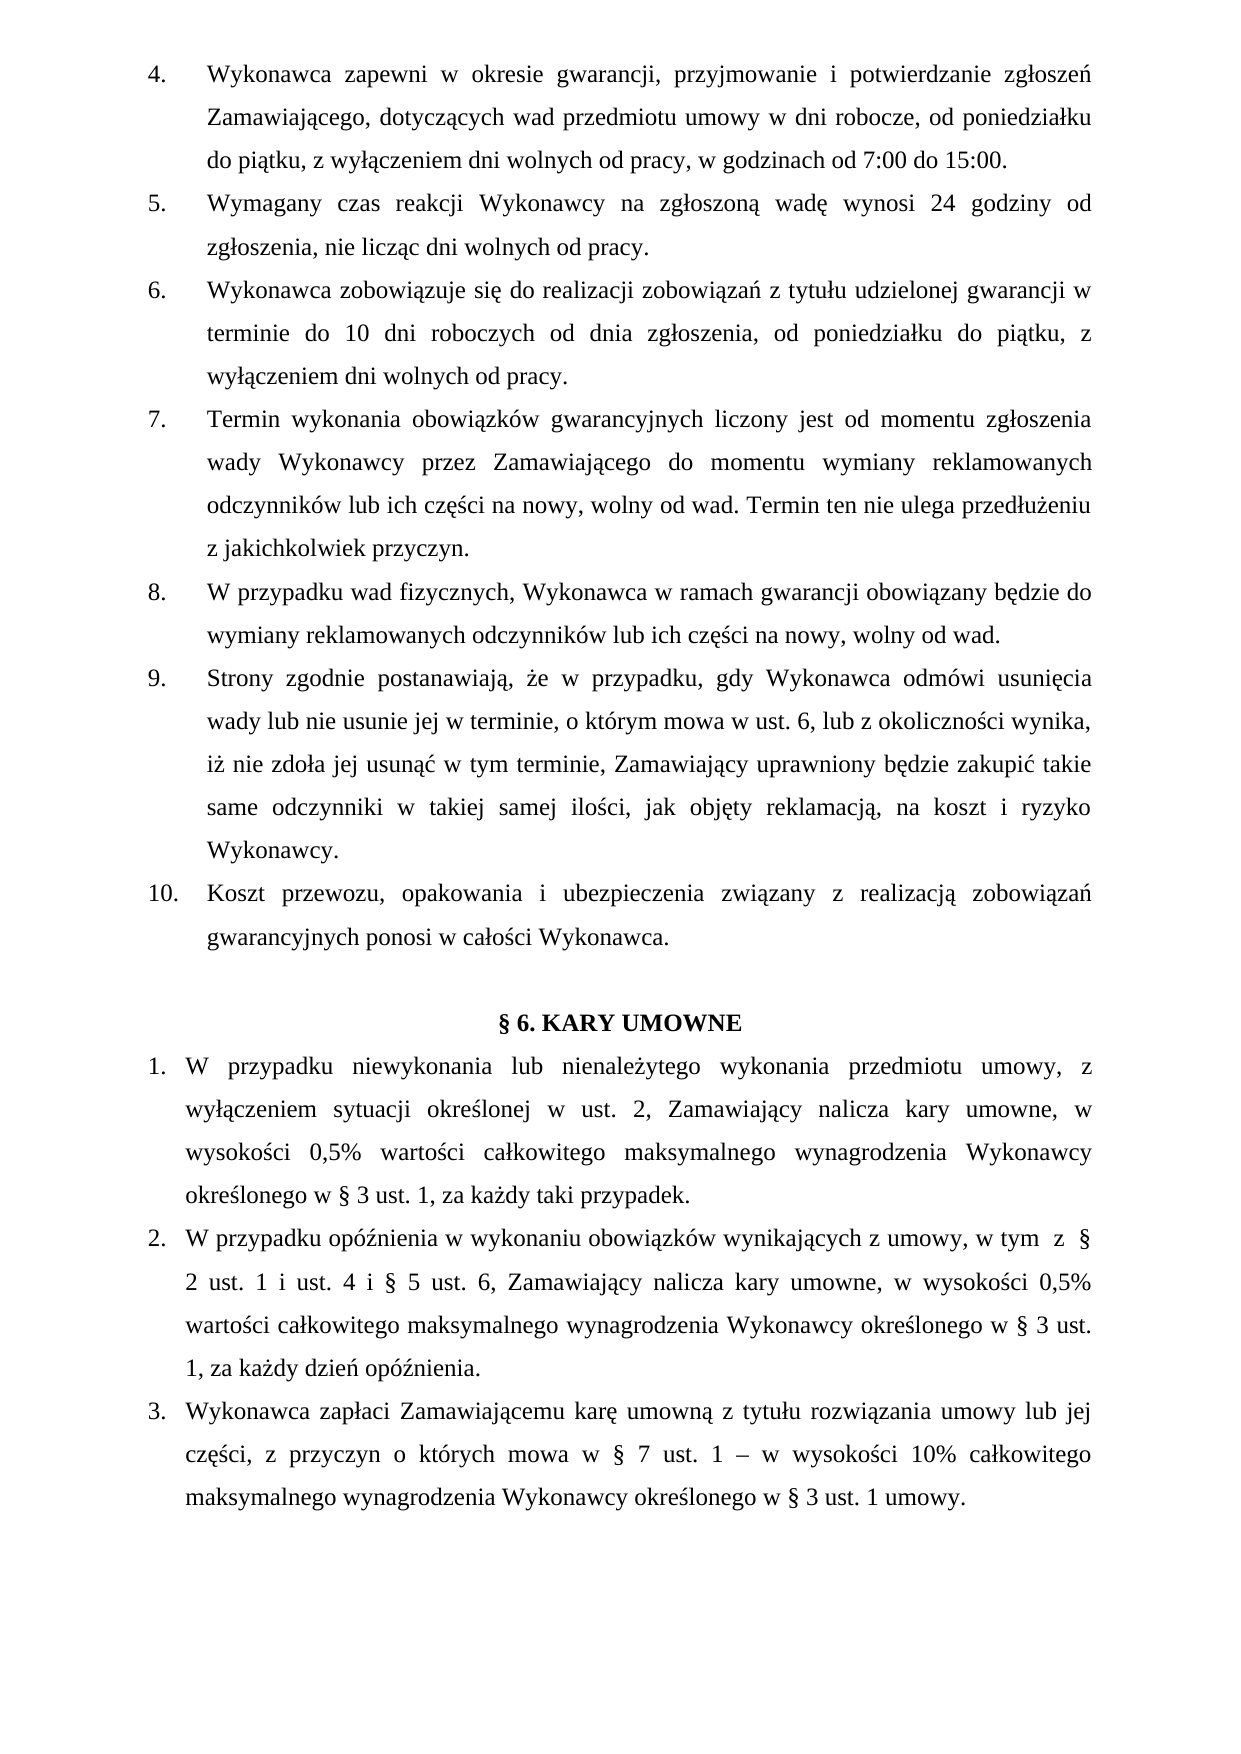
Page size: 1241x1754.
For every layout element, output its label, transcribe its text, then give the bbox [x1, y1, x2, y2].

list Termin wykonania obowiązków gwarancyjnych liczony jest od momentu zgłoszenia wady Wykonawcy przez Zamawiającego do momentu wymiany reklamowanych odczynników lub ich części na nowy, wolny od wad. Termin ten nie ulega przedłużeniu z jakichkolwiek przyczyn. [148, 404, 1093, 562]
list W przypadku niewykonania lub nienależytego wykonania przedmiotu umowy, z wyłączeniem sytuacji określonej w ust. 2, Zamawiający nalicza kary umowne, w wysokości 0,5% wartości całkowitego maksymalnego wynagrodzenia Wykonawcy określonego w § 3 ust. 1, za każdy taki przypadek. [148, 1051, 1093, 1209]
text § 6. KARY UMOWNE [148, 1008, 1093, 1037]
list W przypadku wad fizycznych, Wykonawca w ramach gwarancji obowiązany będzie do wymiany reklamowanych odczynników lub ich części na nowy, wolny od wad. [148, 577, 1093, 648]
list Wykonawca zobowiązuje się do realizacji zobowiązań z tytułu udzielonej gwarancji w terminie do 10 dni roboczych od dnia zgłoszenia, od poniedziałku do piątku, z wyłączeniem dni wolnych od pracy. [148, 275, 1093, 390]
list Wykonawca zapłaci Zamawiającemu karę umowną z tytułu rozwiązania umowy lub jej części, z przyczyn o których mowa w § 7 ust. 1 – w wysokości 10% całkowitego maksymalnego wynagrodzenia Wykonawcy określonego w § 3 ust. 1 umowy. [148, 1396, 1093, 1511]
list W przypadku opóźnienia w wykonaniu obowiązków wynikających z umowy, w tym z § 2 ust. 1 i ust. 4 i § 5 ust. 6, Zamawiający nalicza kary umowne, w wysokości 0,5% wartości całkowitego maksymalnego wynagrodzenia Wykonawcy określonego w § 3 ust. 1, za każdy dzień opóźnienia. [148, 1223, 1093, 1382]
list Wykonawca zapewni w okresie gwarancji, przyjmowanie i potwierdzanie zgłoszeń Zamawiającego, dotyczących wad przedmiotu umowy w dni robocze, od poniedziałku do piątku, z wyłączeniem dni wolnych od pracy, w godzinach od 7:00 do 15:00. [148, 59, 1093, 174]
list Koszt przewozu, opakowania i ubezpieczenia związany z realizacją zobowiązań gwarancyjnych ponosi w całości Wykonawca. [148, 878, 1093, 950]
list Strony zgodnie postanawiają, że w przypadku, gdy Wykonawca odmówi usunięcia wady lub nie usunie jej w terminie, o którym mowa w ust. 6, lub z okoliczności wynika, iż nie zdoła jej usunąć w tym terminie, Zamawiający uprawniony będzie zakupić takie same odczynniki w takiej samej ilości, jak objęty reklamacją, na koszt i ryzyko Wykonawcy. [148, 663, 1093, 864]
list Wymagany czas reakcji Wykonawcy na zgłoszoną wadę wynosi 24 godziny od zgłoszenia, nie licząc dni wolnych od pracy. [148, 188, 1093, 260]
